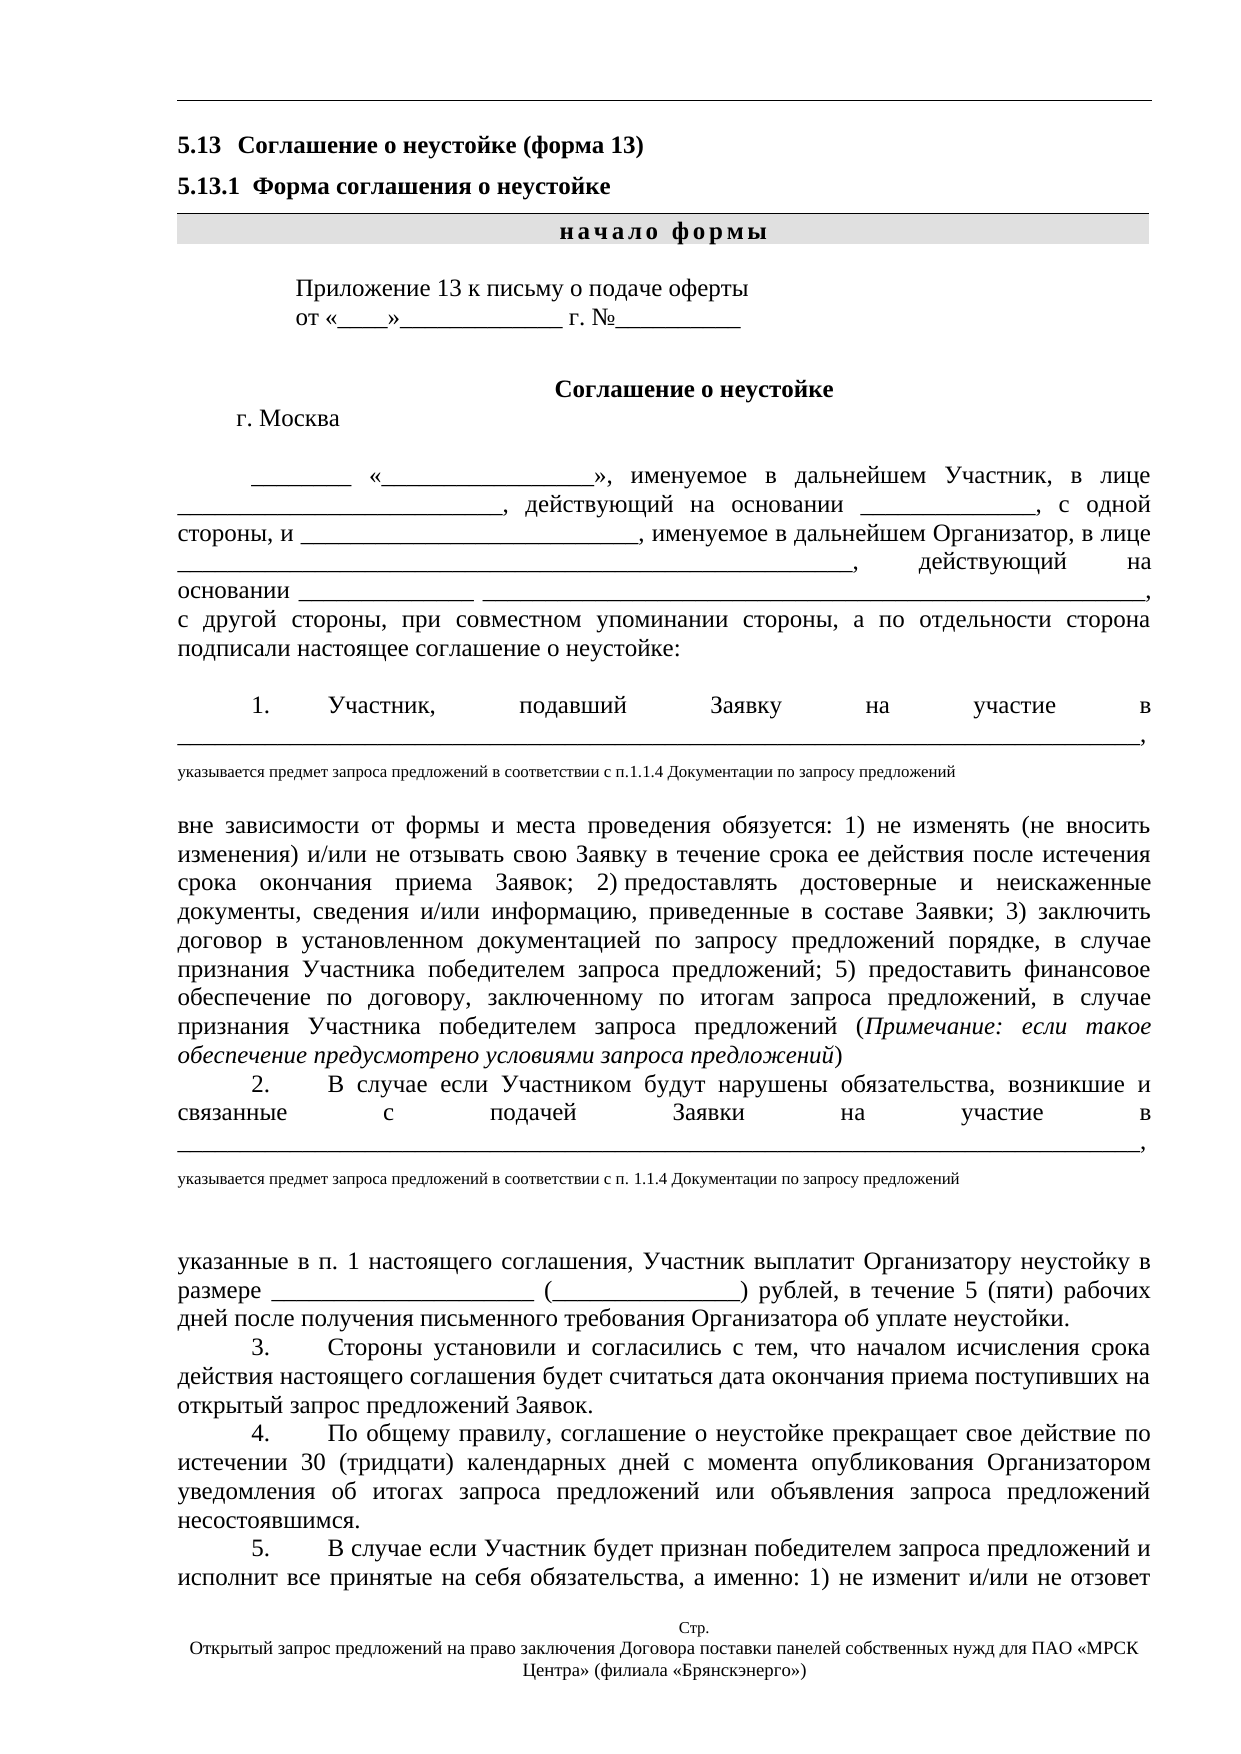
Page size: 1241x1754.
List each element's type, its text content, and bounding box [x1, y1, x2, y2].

text указывается предмет запроса предложений в соответствии с п. 1.1.4 Документации по запросу предложений [177, 1155, 1152, 1188]
text указывается предмет запроса предложений в соответствии с п.1.1.4 Документации по запросу предложений [177, 748, 1152, 781]
list В случае если Участником будут нарушены обязательства, возникшие и связанные с подачей Заявки на участие в _____________________________________________________________________________, [177, 1069, 1152, 1155]
text начало формы [177, 214, 1149, 244]
subtitle Форма соглашения о неустойке [177, 171, 1152, 200]
text вне зависимости от формы и места проведения обязуется: 1) не изменять (не вносить изменения) и/или не отзывать свою Заявку в течение срока ее действия после истечения срока окончания приема Заявок; 2) предоставлять достоверные и неискаженные документы, сведения и/или информацию, приведенные в составе Заявки; 3) заключить договор в установленном документацией по запросу предложений порядке, в случае признания Участника победителем запроса предложений; 5) предоставить финансовое обеспечение по договору, заключенному по итогам запроса предложений, в случае признания Участника победителем запроса предложений (Примечание: если такое обеспечение предусмотрено условиями запроса предложений) [177, 810, 1152, 1069]
list Стороны установили и согласились с тем, что началом исчисления срока действия настоящего соглашения будет считаться дата окончания приема поступивших на открытый запрос предложений Заявок. [177, 1332, 1152, 1418]
subtitle Соглашение о неустойке (форма 13) [177, 130, 1152, 159]
text Приложение 13 к письму о подаче оферты от «____»_____________ г. №__________ [295, 273, 1152, 331]
text г. Москва [177, 403, 1152, 431]
list По общему правилу, соглашение о неустойке прекращает свое действие по истечении 30 (тридцати) календарных дней с момента опубликования Организатором уведомления об итогах запроса предложений или объявления запроса предложений несостоявшимся. [177, 1418, 1152, 1533]
text ________ «_________________», именуемое в дальнейшем Участник, в лице __________________________, действующий на основании ______________, с одной стороны, и ___________________________, именуемое в дальнейшем Организатор, в лице ______________________________________________________, действующий на основании ______________ _____________________________________________________, с другой стороны, при совместном упоминании стороны, а по отдельности сторона подписали настоящее соглашение о неустойке: [177, 460, 1152, 661]
list Участник, подавший Заявку на участие в _____________________________________________________________________________, [177, 690, 1152, 748]
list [177, 1533, 1152, 1591]
text Соглашение о неустойке [177, 374, 1152, 403]
text указанные в п. 1 настоящего соглашения, Участник выплатит Организатору неустойку в размере _____________________ (_______________) рублей, в течение 5 (пяти) рабочих дней после получения письменного требования Организатора об уплате неустойки. [177, 1246, 1152, 1332]
